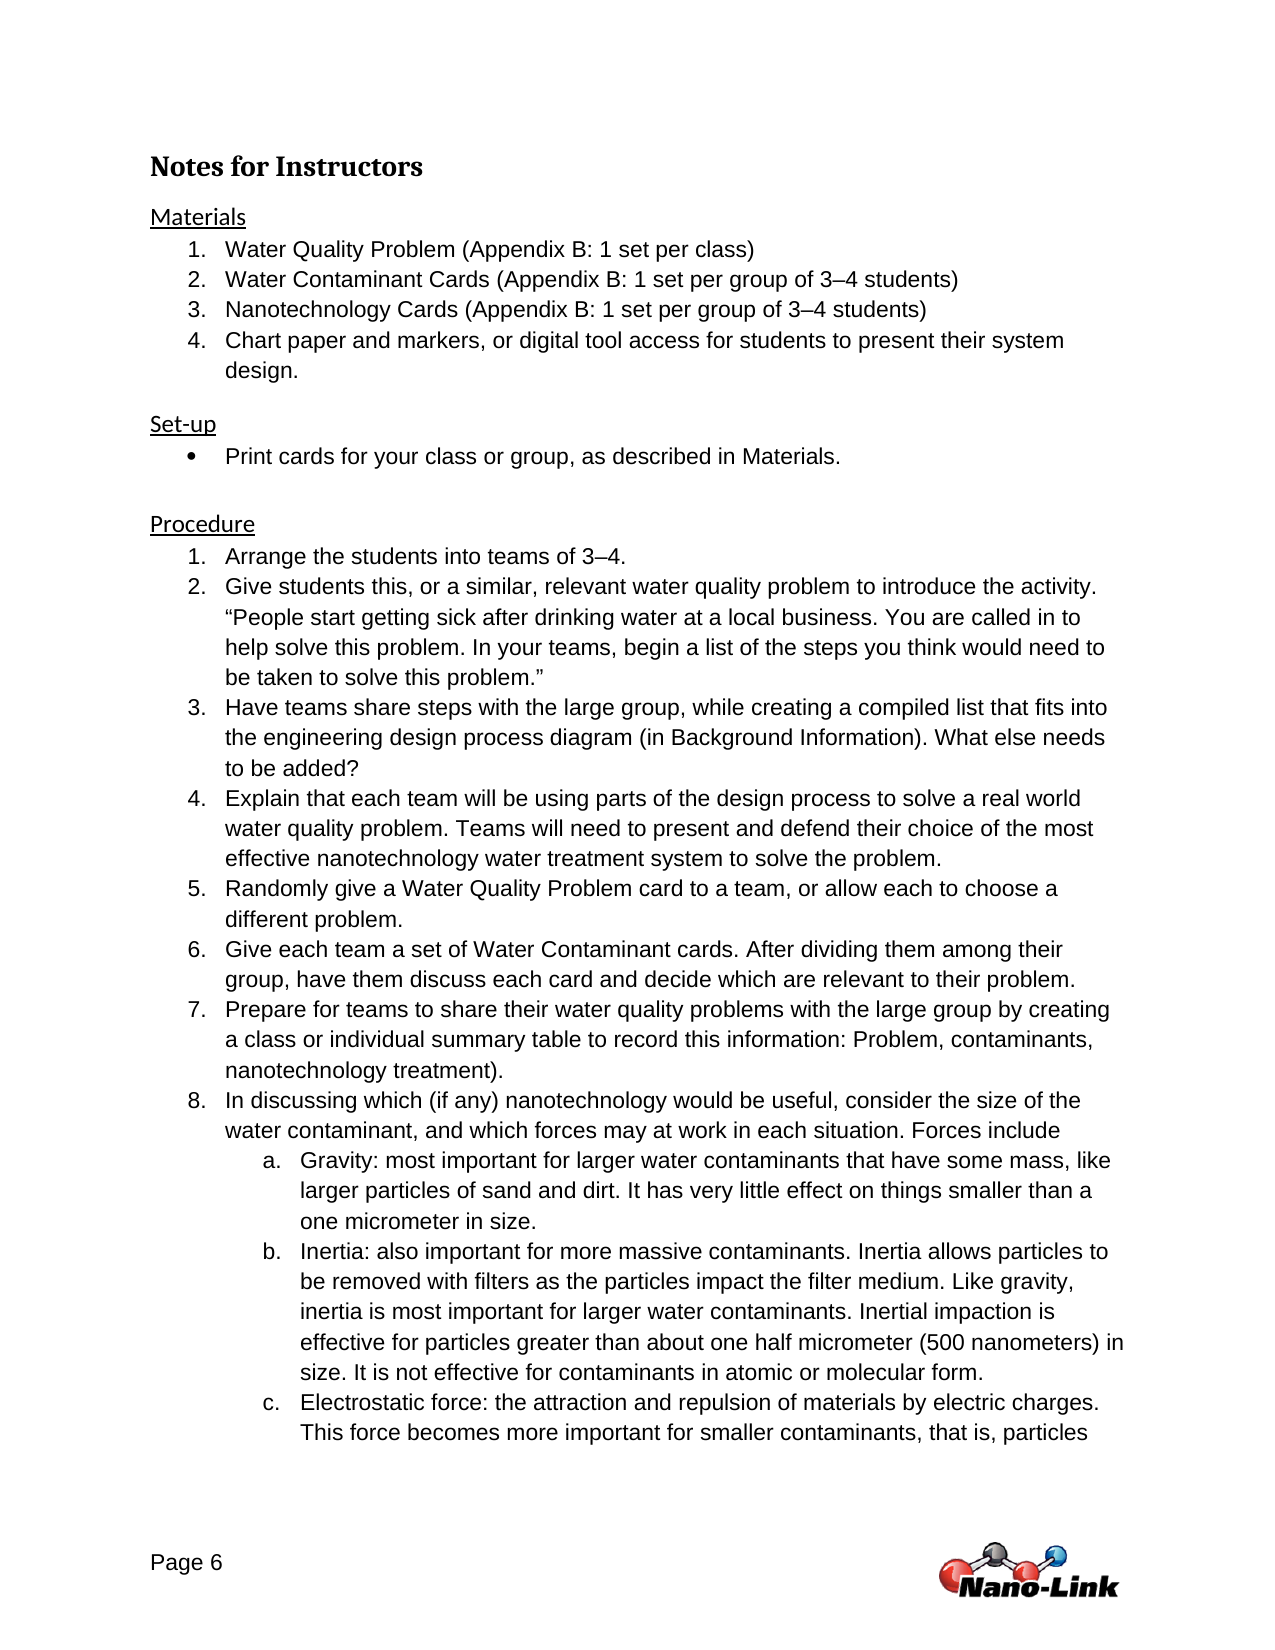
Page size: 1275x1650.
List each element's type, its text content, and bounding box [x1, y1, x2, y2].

list Water Quality Problem (Appendix B: 1 set per class) [187, 236, 1125, 262]
list Randomly give a Water Quality Problem card to a team, or allow each to choose a different problem. [187, 875, 1125, 932]
list Give students this, or a similar, relevant water quality problem to introduce the activity. “People start getting sick after drinking water at a local business. You are called in to help solve this problem. In your teams, begin a list of the steps you think would need to be taken to solve this problem.” [187, 573, 1125, 690]
text Procedure [150, 508, 1125, 539]
list Arrange the students into teams of 3–4. [187, 543, 1125, 569]
list Prepare for teams to share their water quality problems with the large group by creating a class or individual summary table to record this information: Problem, contaminants, nanotechnology treatment). [187, 996, 1125, 1083]
list Have teams share steps with the large group, while creating a compiled list that fits into the engineering design process diagram (in Background Information). What else needs to be added? [187, 694, 1125, 781]
list Gravity: most important for larger water contaminants that have some mass, like larger particles of sand and dirt. It has very little effect on things smaller than a one micrometer in size. [262, 1147, 1125, 1234]
list Nanotechnology Cards (Appendix B: 1 set per group of 3–4 students) [187, 296, 1125, 323]
text Materials [150, 201, 1125, 232]
text Notes for Instructors [150, 150, 1125, 183]
list Chart paper and markers, or digital tool access for students to present their system design. [187, 327, 1125, 383]
picture [939, 1542, 1124, 1601]
list Print cards for your class or group, as described in Materials. [187, 443, 1125, 469]
title Set-up [150, 408, 1125, 438]
list In discussing which (if any) nanotechnology would be useful, consider the size of the water contaminant, and which forces may at work in each situation. Forces include [187, 1087, 1125, 1143]
list Inertia: also important for more massive contaminants. Inertia allows particles to be removed with filters as the particles impact the filter medium. Like gravity, inertia is most important for larger water contaminants. Inertial impaction is effective for particles greater than about one half micrometer (500 nanometers) in size. It is not effective for contaminants in atomic or molecular form. [262, 1238, 1125, 1385]
list Explain that each team will be using parts of the design process to solve a real world water quality problem. Teams will need to present and defend their choice of the most effective nanotechnology water treatment system to solve the problem. [187, 785, 1125, 872]
list Give each team a set of Water Contaminant cards. After dividing them among their group, have them discuss each card and decide which are relevant to their problem. [187, 936, 1125, 992]
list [262, 1389, 1125, 1446]
list Water Contaminant Cards (Appendix B: 1 set per group of 3–4 students) [187, 266, 1125, 293]
